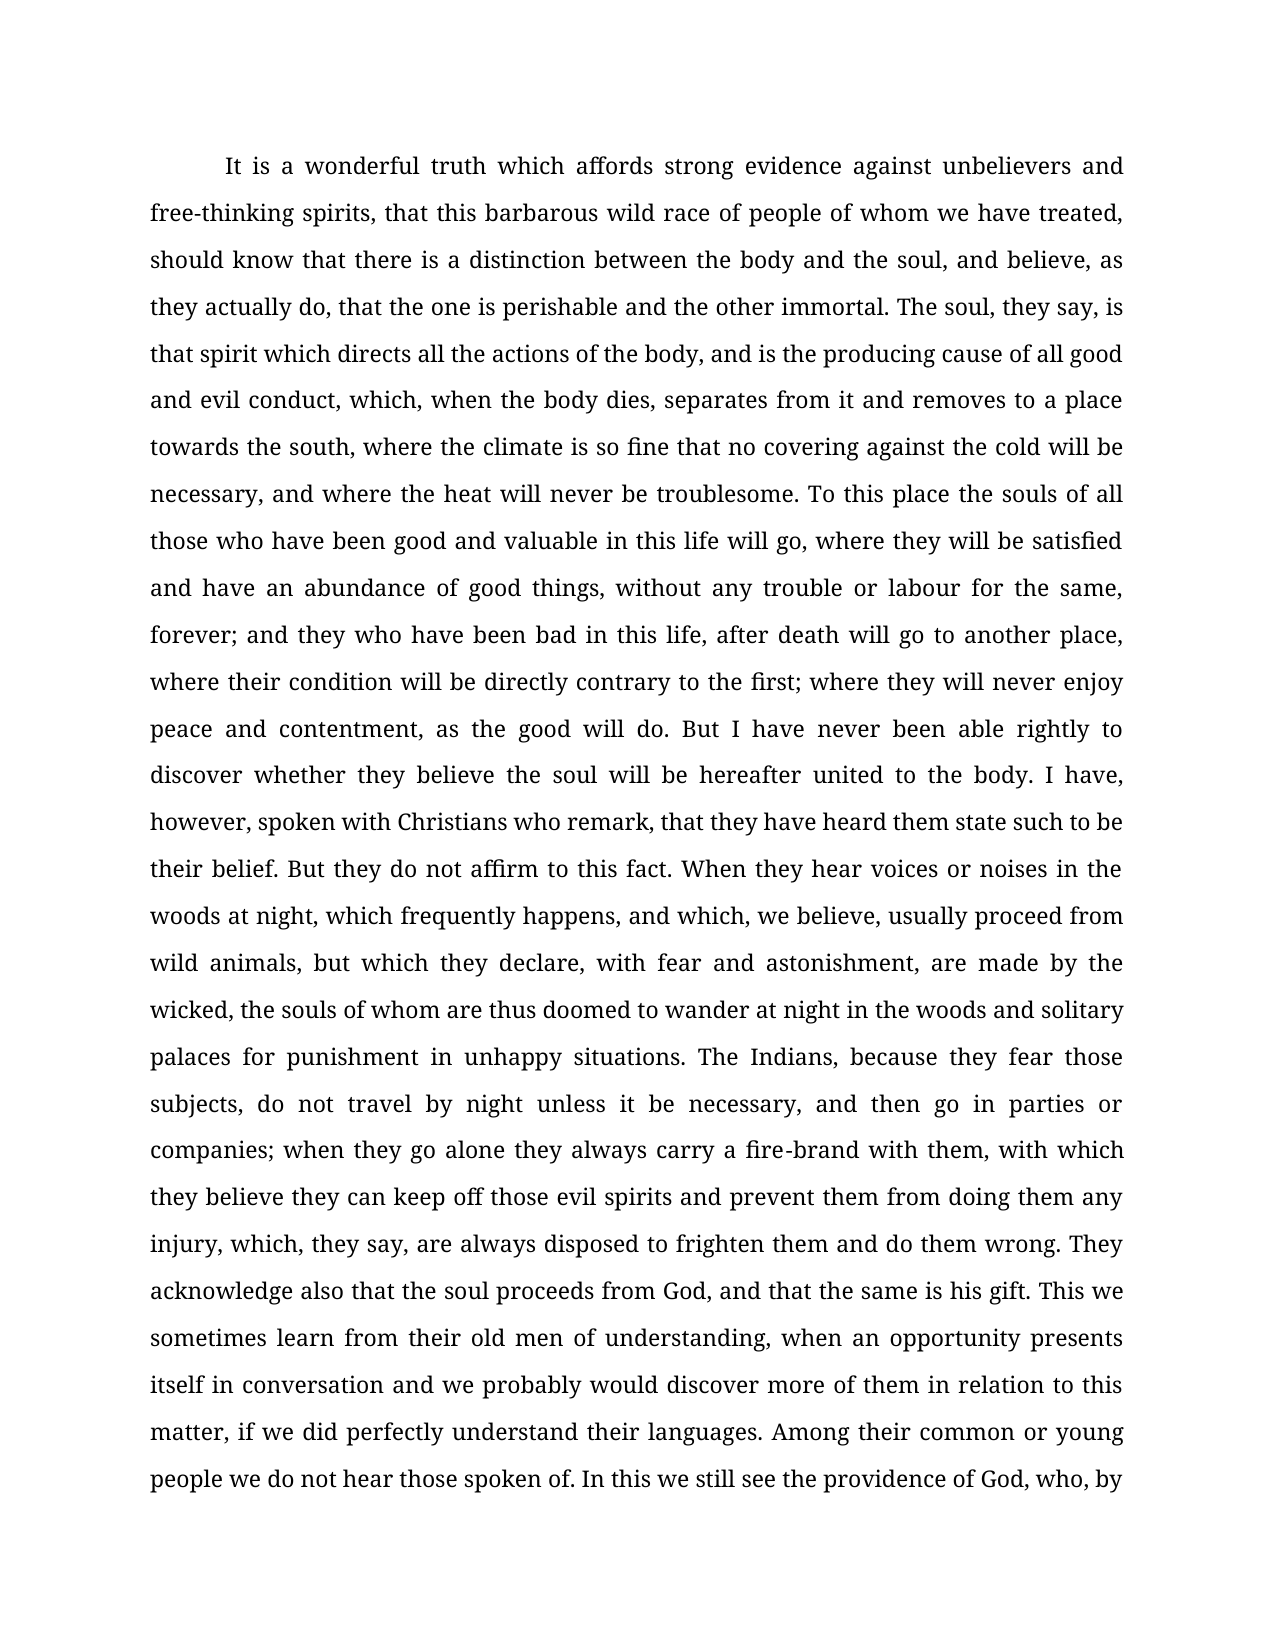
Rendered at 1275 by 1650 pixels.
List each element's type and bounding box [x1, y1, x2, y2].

text [150, 150, 1125, 1494]
